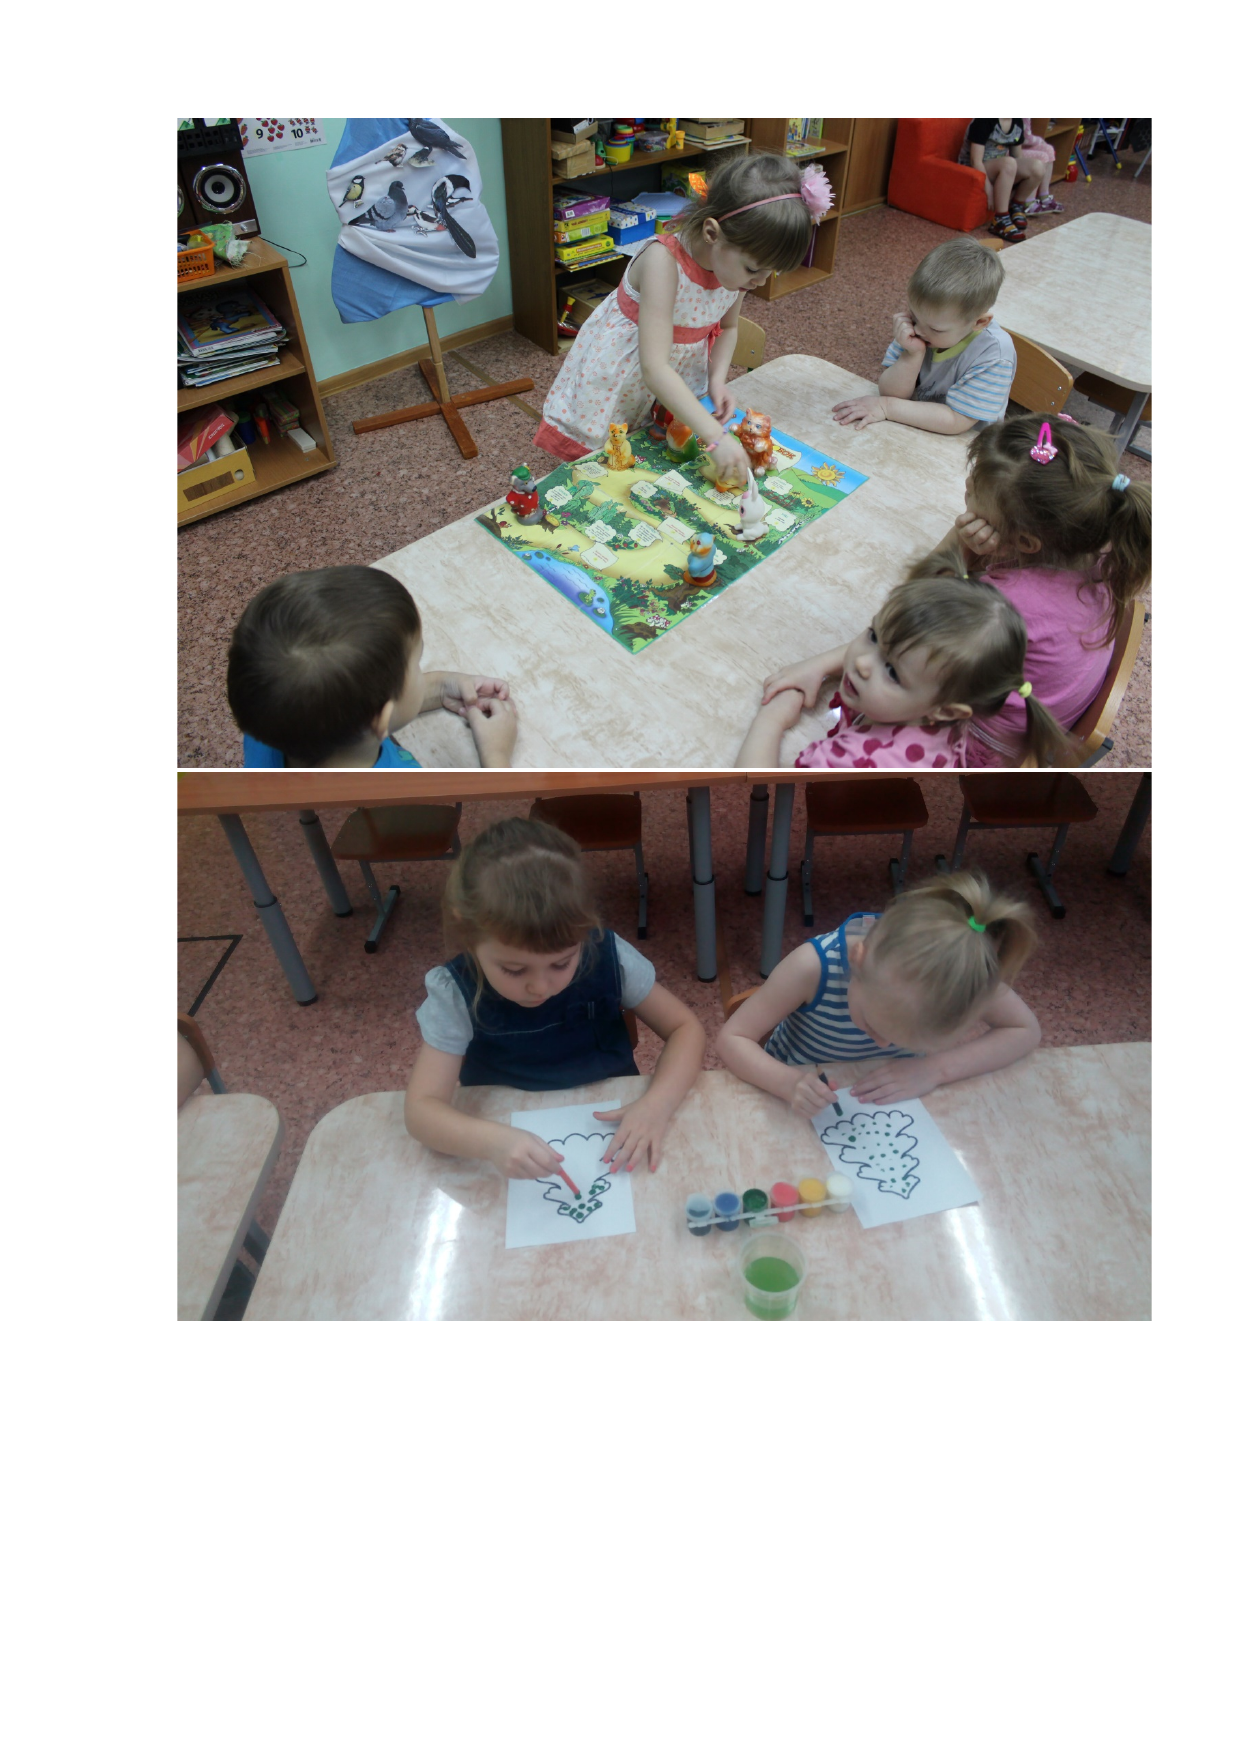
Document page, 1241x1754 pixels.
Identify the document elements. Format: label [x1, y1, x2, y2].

picture [177, 772, 1152, 1321]
picture [177, 118, 1152, 768]
